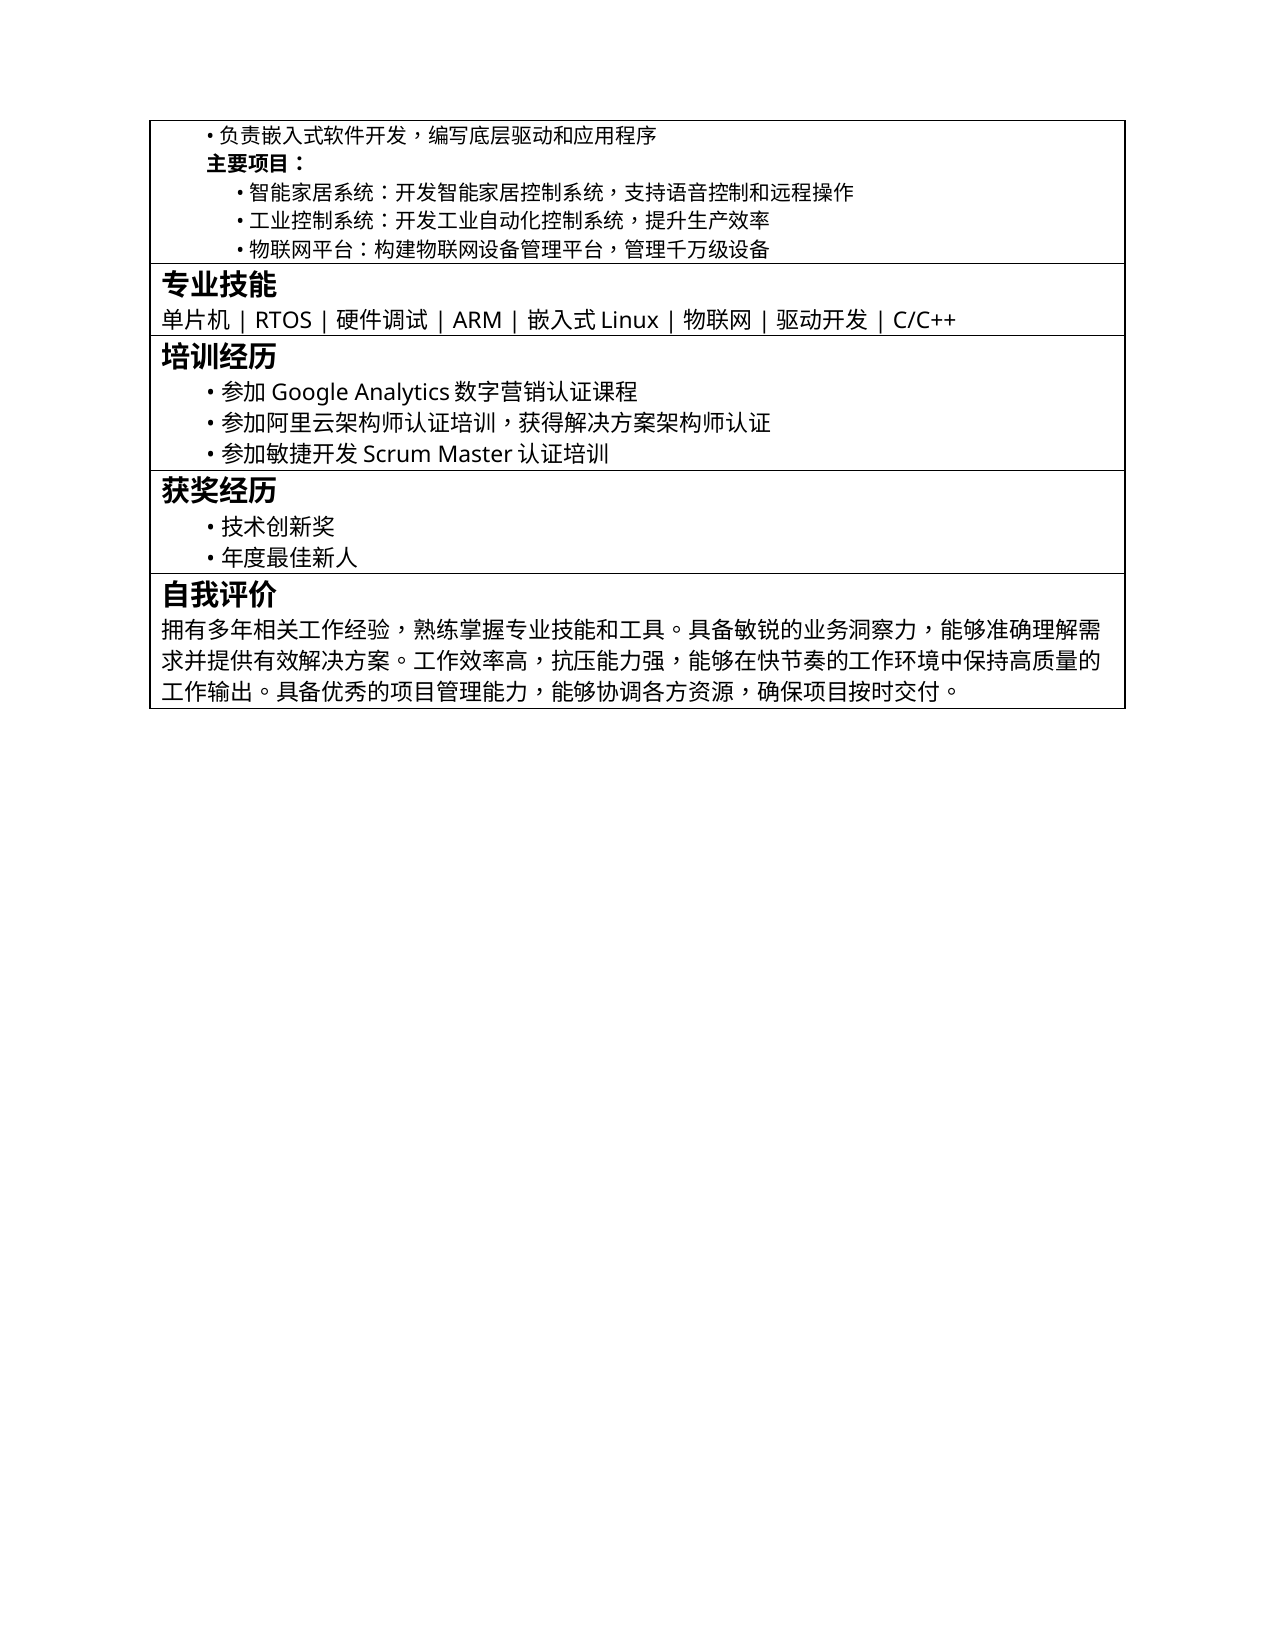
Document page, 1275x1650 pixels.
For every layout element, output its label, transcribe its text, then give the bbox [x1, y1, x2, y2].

table_cell 培训经历 • 参加Google Analytics数字营销认证课程 • 参加阿里云架构师认证培训，获得解决方案架构师认证 • 参加敏捷开发Scrum Master认证培训 [151, 336, 1124, 470]
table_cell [151, 121, 1124, 263]
table_cell 获奖经历 • 技术创新奖 • 年度最佳新人 [151, 471, 1124, 573]
table_cell 自我评价 拥有多年相关工作经验，熟练掌握专业技能和工具。具备敏锐的业务洞察力，能够准确理解需求并提供有效解决方案。工作效率高，抗压能力强，能够在快节奏的工作环境中保持高质量的工作输出。具备优秀的项目管理能力，能够协调各方资源，确保项目按时交付。 [151, 574, 1124, 707]
table_cell 专业技能 单片机 | RTOS | 硬件调试 | ARM | 嵌入式Linux | 物联网 | 驱动开发 | C/C++ [151, 264, 1124, 335]
